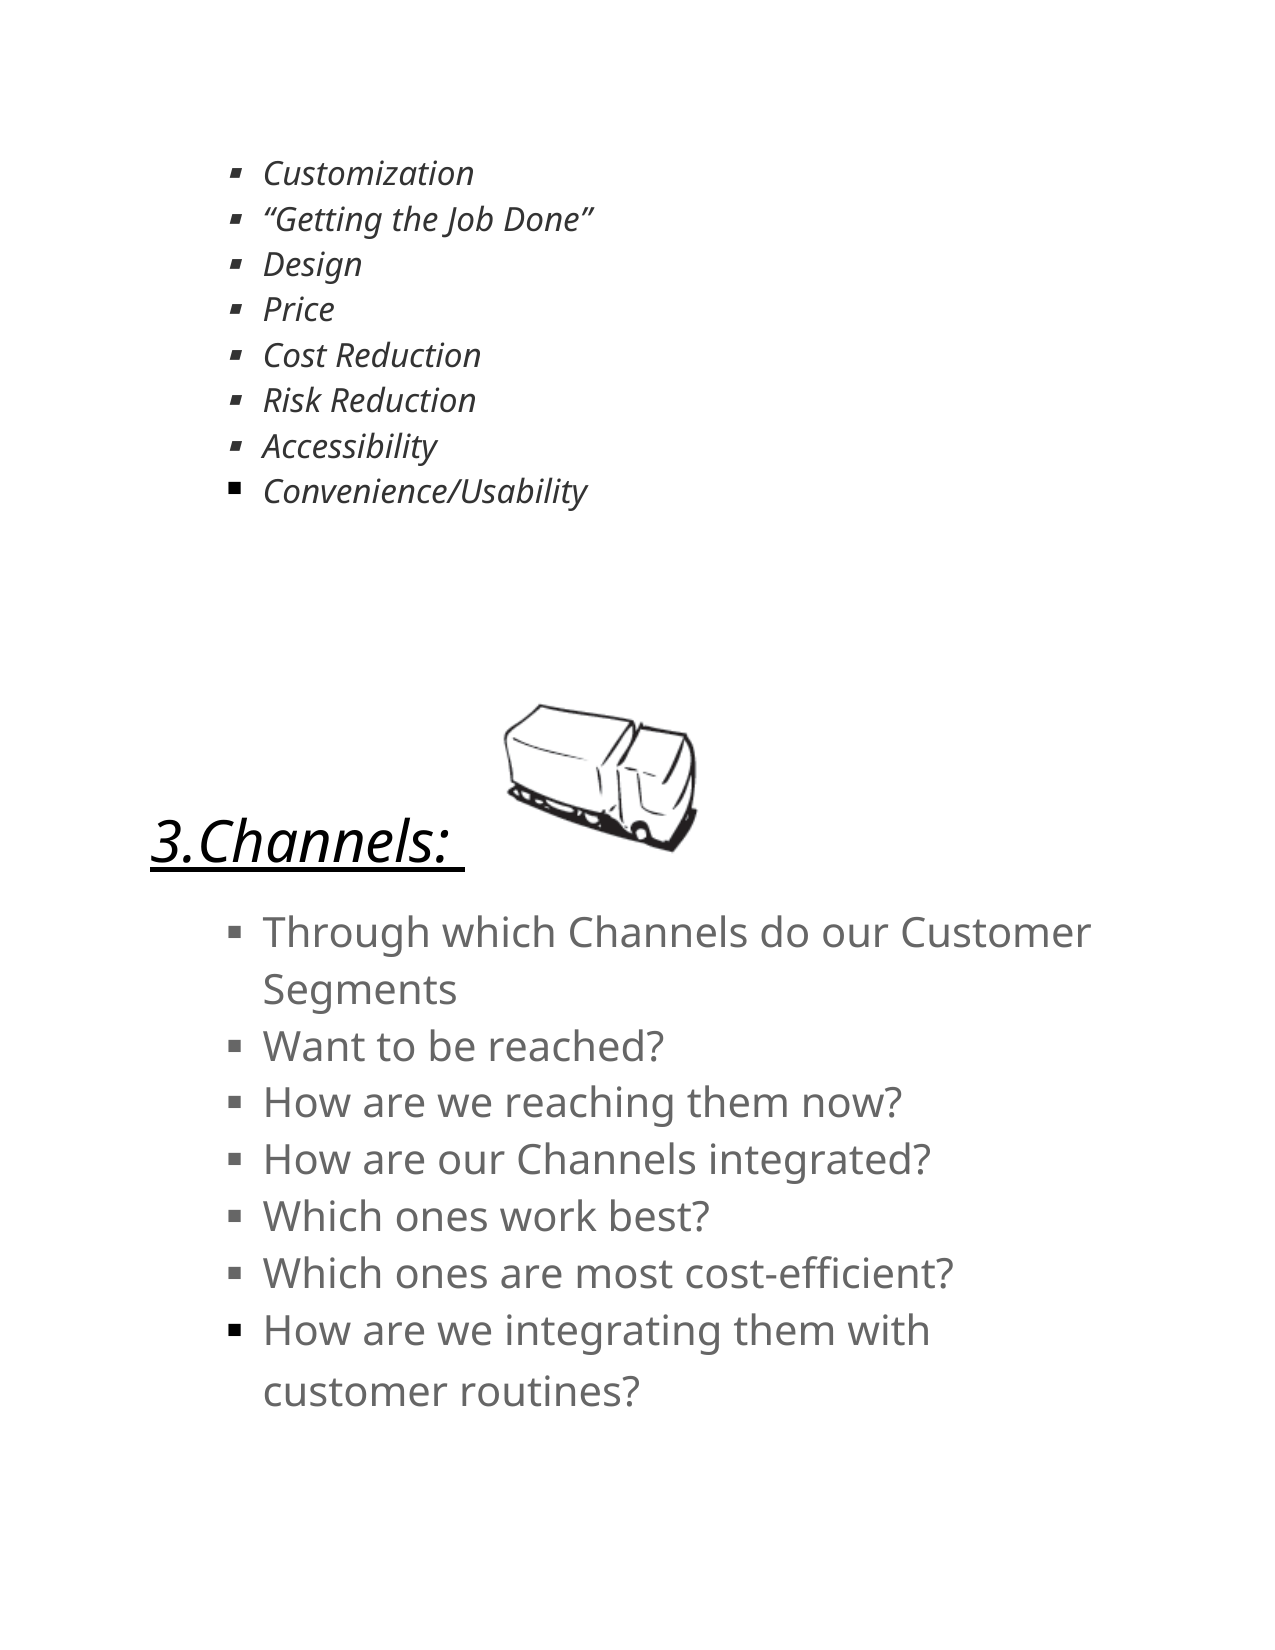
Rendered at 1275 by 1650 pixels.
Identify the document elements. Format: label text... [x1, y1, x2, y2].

list “Getting the Job Done” [225, 195, 1125, 241]
list Through which Channels do our Customer Segments [225, 903, 1125, 1017]
picture [465, 697, 706, 863]
list Customization [225, 150, 1125, 195]
list Price [225, 286, 1125, 332]
list Cost Reduction [225, 332, 1125, 377]
list Convenience/Usability [225, 468, 1125, 513]
list Risk Reduction [225, 377, 1125, 422]
list Which ones are most cost-efficient? [225, 1244, 1125, 1300]
list Design [225, 241, 1125, 286]
list How are we integrating them with customer routines? [225, 1300, 1125, 1418]
list Accessibility [225, 422, 1125, 468]
list Want to be reached? [225, 1017, 1125, 1073]
text 3.Channels: [150, 697, 1125, 880]
list How are our Channels integrated? [225, 1130, 1125, 1187]
list Which ones work best? [225, 1187, 1125, 1244]
list How are we reaching them now? [225, 1073, 1125, 1130]
